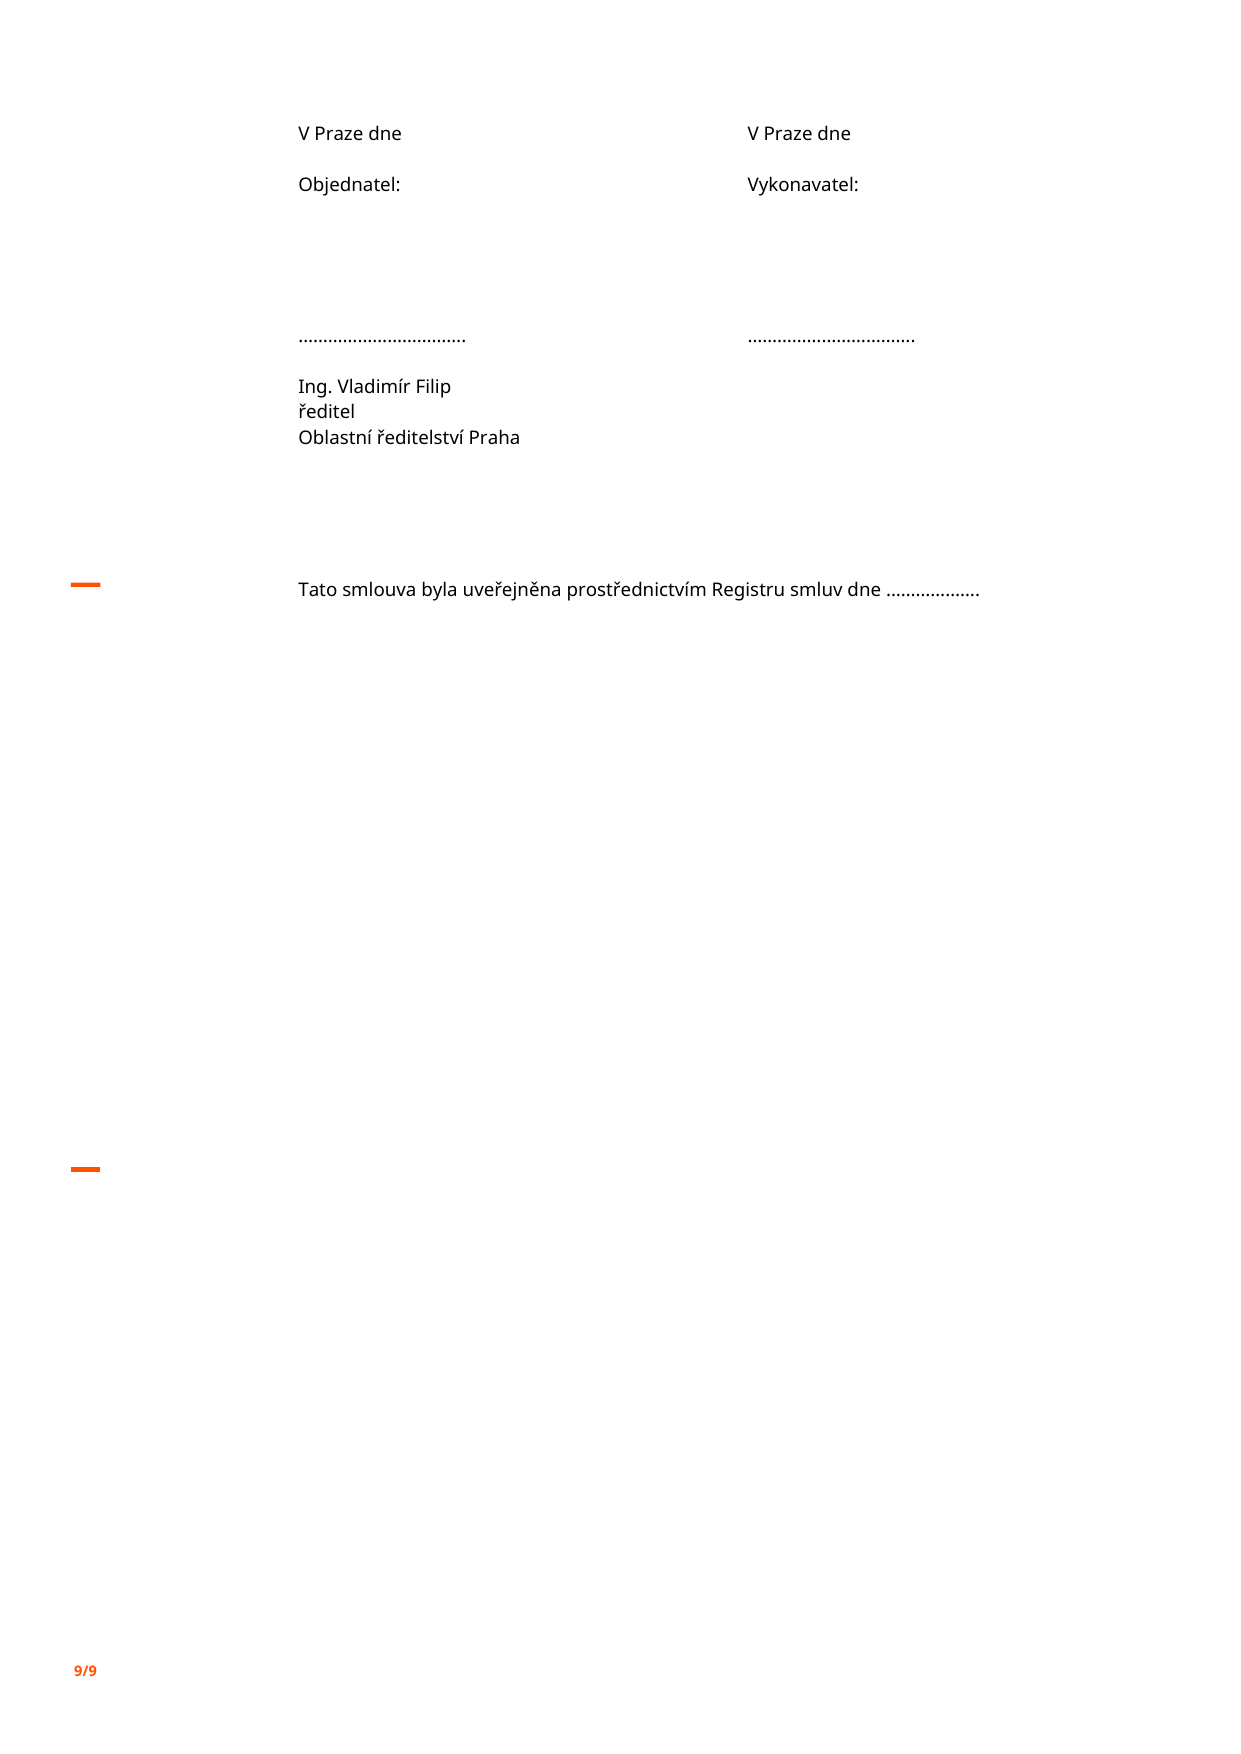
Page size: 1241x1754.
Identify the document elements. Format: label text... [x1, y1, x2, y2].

text ……………………………. ……………………………. [298, 323, 1122, 348]
text Oblastní ředitelství Praha [298, 424, 1122, 450]
text ředitel [298, 399, 1122, 424]
text Tato smlouva byla uveřejněna prostřednictvím Registru smluv dne ………………. [298, 576, 1122, 601]
text Ing. Vladimír Filip [298, 373, 1122, 399]
text V Praze dne V Praze dne [298, 121, 1122, 146]
text Objednatel: Vykonavatel: [298, 171, 1122, 197]
